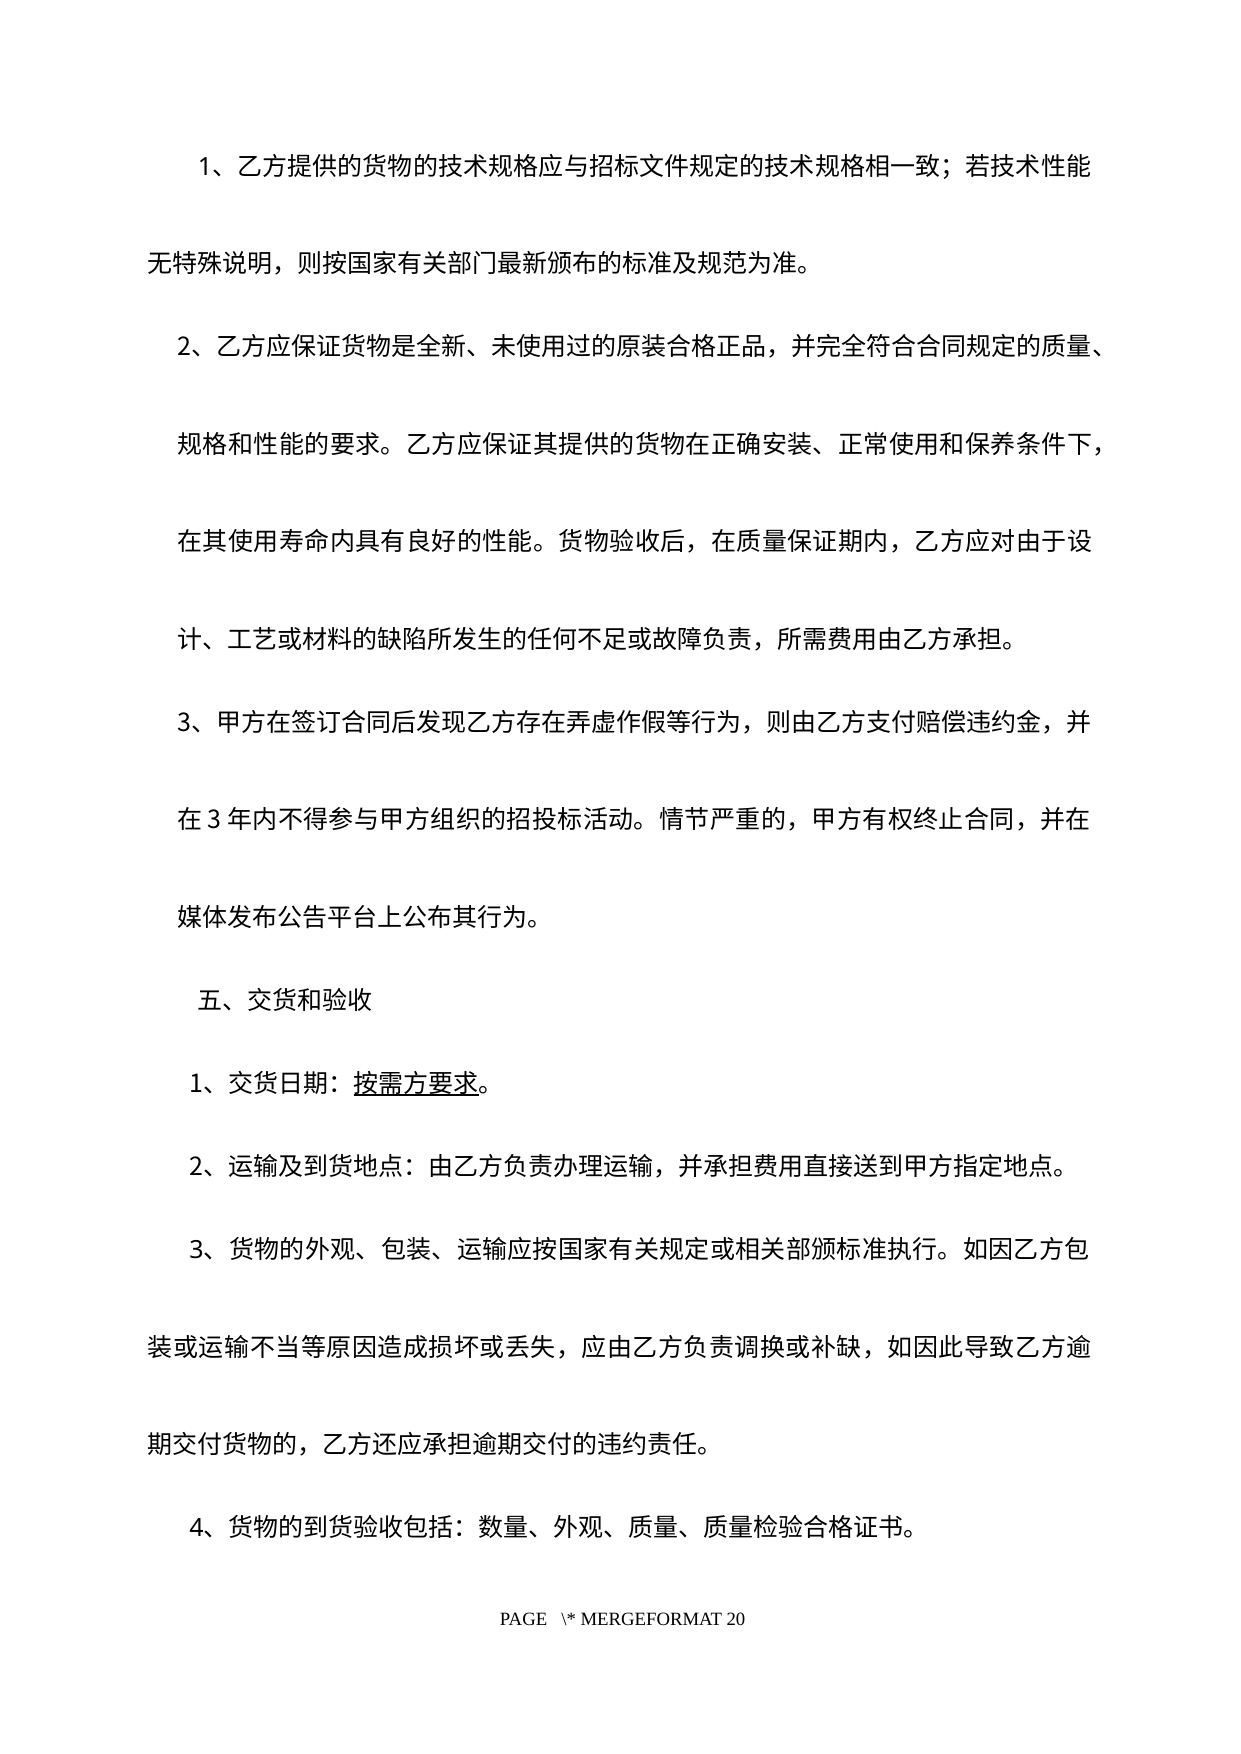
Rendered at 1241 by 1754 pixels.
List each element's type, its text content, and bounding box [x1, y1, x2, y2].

text 2、运输及到货地点：由乙方负责办理运输，并承担费用直接送到甲方指定地点。 [148, 1132, 1092, 1197]
text 1、乙方提供的货物的技术规格应与招标文件规定的技术规格相一致；若技术性能无特殊说明，则按国家有关部门最新颁布的标准及规范为准。 [148, 132, 1092, 294]
text 1、交货日期：按需方要求。 [189, 1049, 1092, 1114]
text 3、甲方在签订合同后发现乙方存在弄虚作假等行为，则由乙方支付赔偿违约金，并在3年内不得参与甲方组织的招投标活动。情节严重的，甲方有权终止合同，并在媒体发布公告平台上公布其行为。 [177, 688, 1092, 948]
text 4、货物的到货验收包括：数量、外观、质量、质量检验合格证书。 [148, 1493, 1092, 1558]
text 五、交货和验收 [148, 966, 1092, 1031]
text 3、货物的外观、包装、运输应按国家有关规定或相关部颁标准执行。如因乙方包装或运输不当等原因造成损坏或丢失，应由乙方负责调换或补缺，如因此导致乙方逾期交付货物的，乙方还应承担逾期交付的违约责任。 [148, 1215, 1092, 1475]
text 2、乙方应保证货物是全新、未使用过的原装合格正品，并完全符合合同规定的质量、规格和性能的要求。乙方应保证其提供的货物在正确安装、正常使用和保养条件下，在其使用寿命内具有良好的性能。货物验收后，在质量保证期内，乙方应对由于设计、工艺或材料的缺陷所发生的任何不足或故障负责，所需费用由乙方承担。 [177, 312, 1092, 670]
